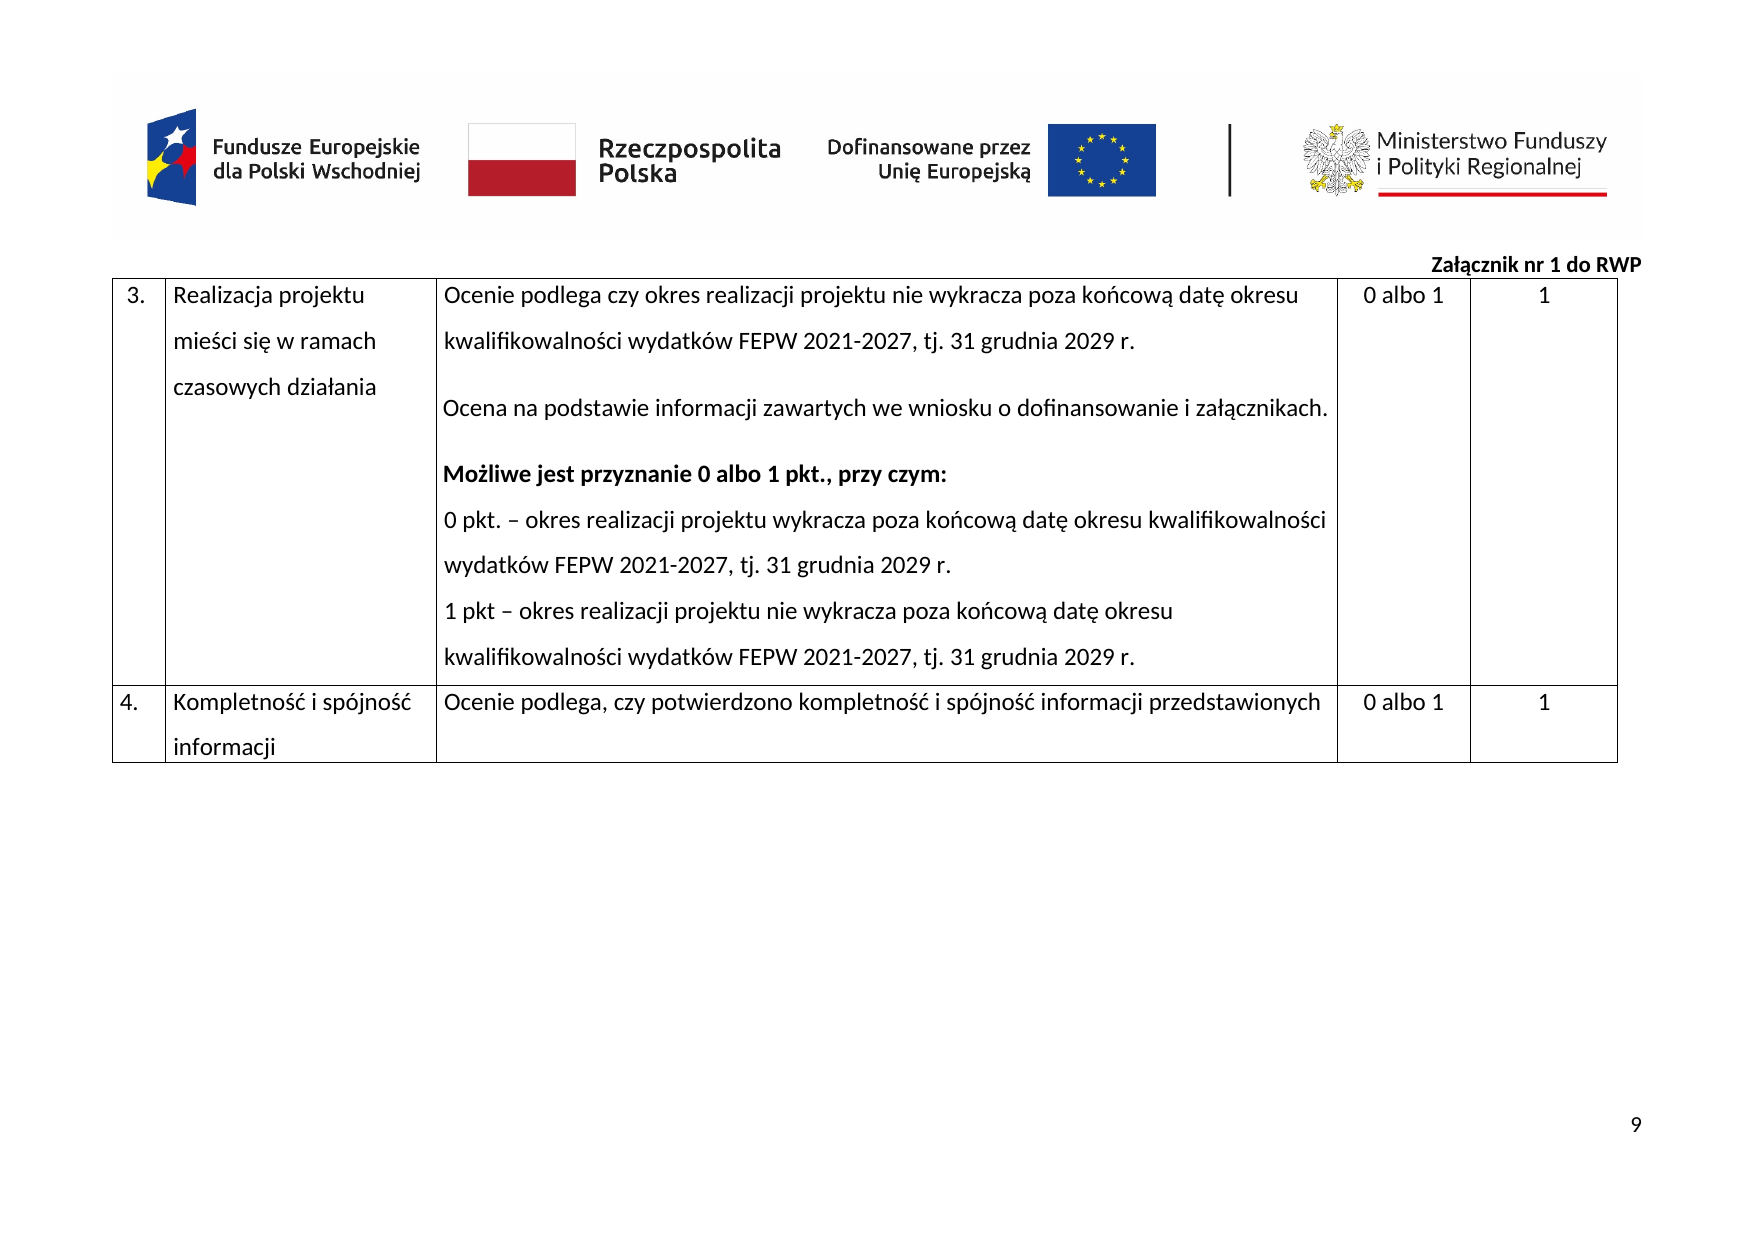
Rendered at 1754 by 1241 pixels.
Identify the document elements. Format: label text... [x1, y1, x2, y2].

table_cell Realizacja projektu mieści się w ramach czasowych działania [166, 279, 436, 685]
table_cell Ocenie podlega, czy potwierdzono kompletność i spójność informacji przedstawionych w dokumentacji projektowej, tj. czy: dołączono wszystkie wymagane załączniki zgodnie z instrukcją wypełniania wniosku; załączniki do wniosku są prawidłowo przygotowane, ważne (aktualne) i zgodne z odpowiednimi polskimi oraz unijnymi przepisami; przedstawiono spójne dane oraz tożsame założenia we wniosku o dofinansowanie oraz stosownych załącznikach do wniosku. Ocena na podstawie informacji zawartych we wniosku o dofinansowanie i załącznikach. Możliwe jest przyznanie 0 albo 1 pkt., przy czym: 0 pkt. – nie potwierdzono kompletności i spójności informacji przedstawionych w dokumentacji projektowej; 1 pkt – potwierdzono kompletność i spójność informacji przedstawionych w dokumentacji projektowej. [437, 686, 1337, 762]
table_cell 0 albo 1 [1338, 686, 1470, 762]
table_cell 1 [1471, 686, 1617, 762]
table_cell [113, 279, 165, 685]
table_cell Ocenie podlega czy okres realizacji projektu nie wykracza poza końcową datę okresu kwalifikowalności wydatków FEPW 2021-2027, tj. 31 grudnia 2029 r. Ocena na podstawie informacji zawartych we wniosku o dofinansowanie i załącznikach. Możliwe jest przyznanie 0 albo 1 pkt., przy czym: 0 pkt. – okres realizacji projektu wykracza poza końcową datę okresu kwalifikowalności wydatków FEPW 2021-2027, tj. 31 grudnia 2029 r. 1 pkt – okres realizacji projektu nie wykracza poza końcową datę okresu kwalifikowalności wydatków FEPW 2021-2027, tj. 31 grudnia 2029 r. [437, 279, 1337, 685]
table_cell 0 albo 1 [1338, 279, 1470, 685]
picture [112, 73, 1642, 240]
table_cell [113, 686, 165, 762]
table_cell 1 [1471, 279, 1617, 685]
table_cell Kompletność i spójność informacji przedstawionych w dokumentacji projektowej [166, 686, 436, 762]
